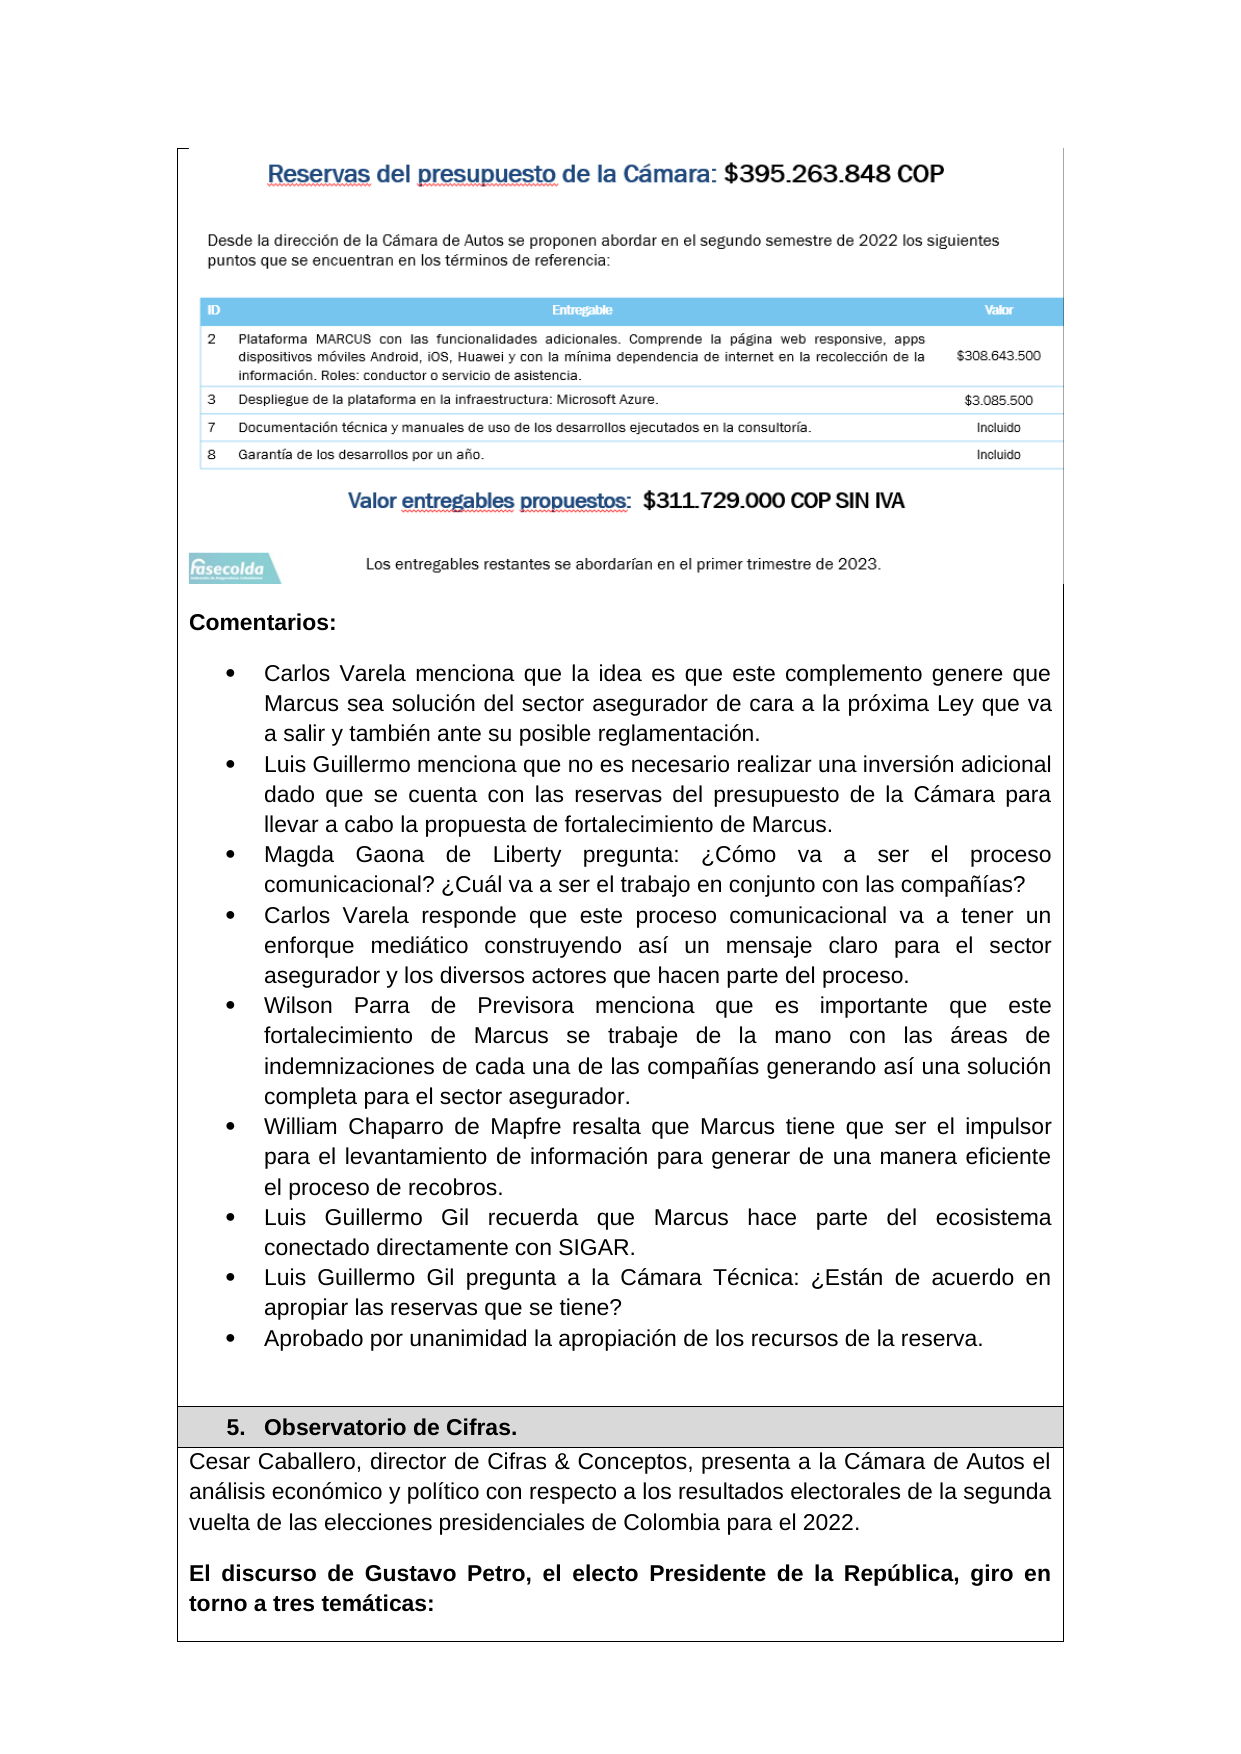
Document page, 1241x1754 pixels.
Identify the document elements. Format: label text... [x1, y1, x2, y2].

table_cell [178, 149, 1063, 1406]
picture [188, 148, 1064, 584]
table_cell Observatorio de Cifras. [178, 1407, 1063, 1447]
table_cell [178, 1448, 1063, 1641]
